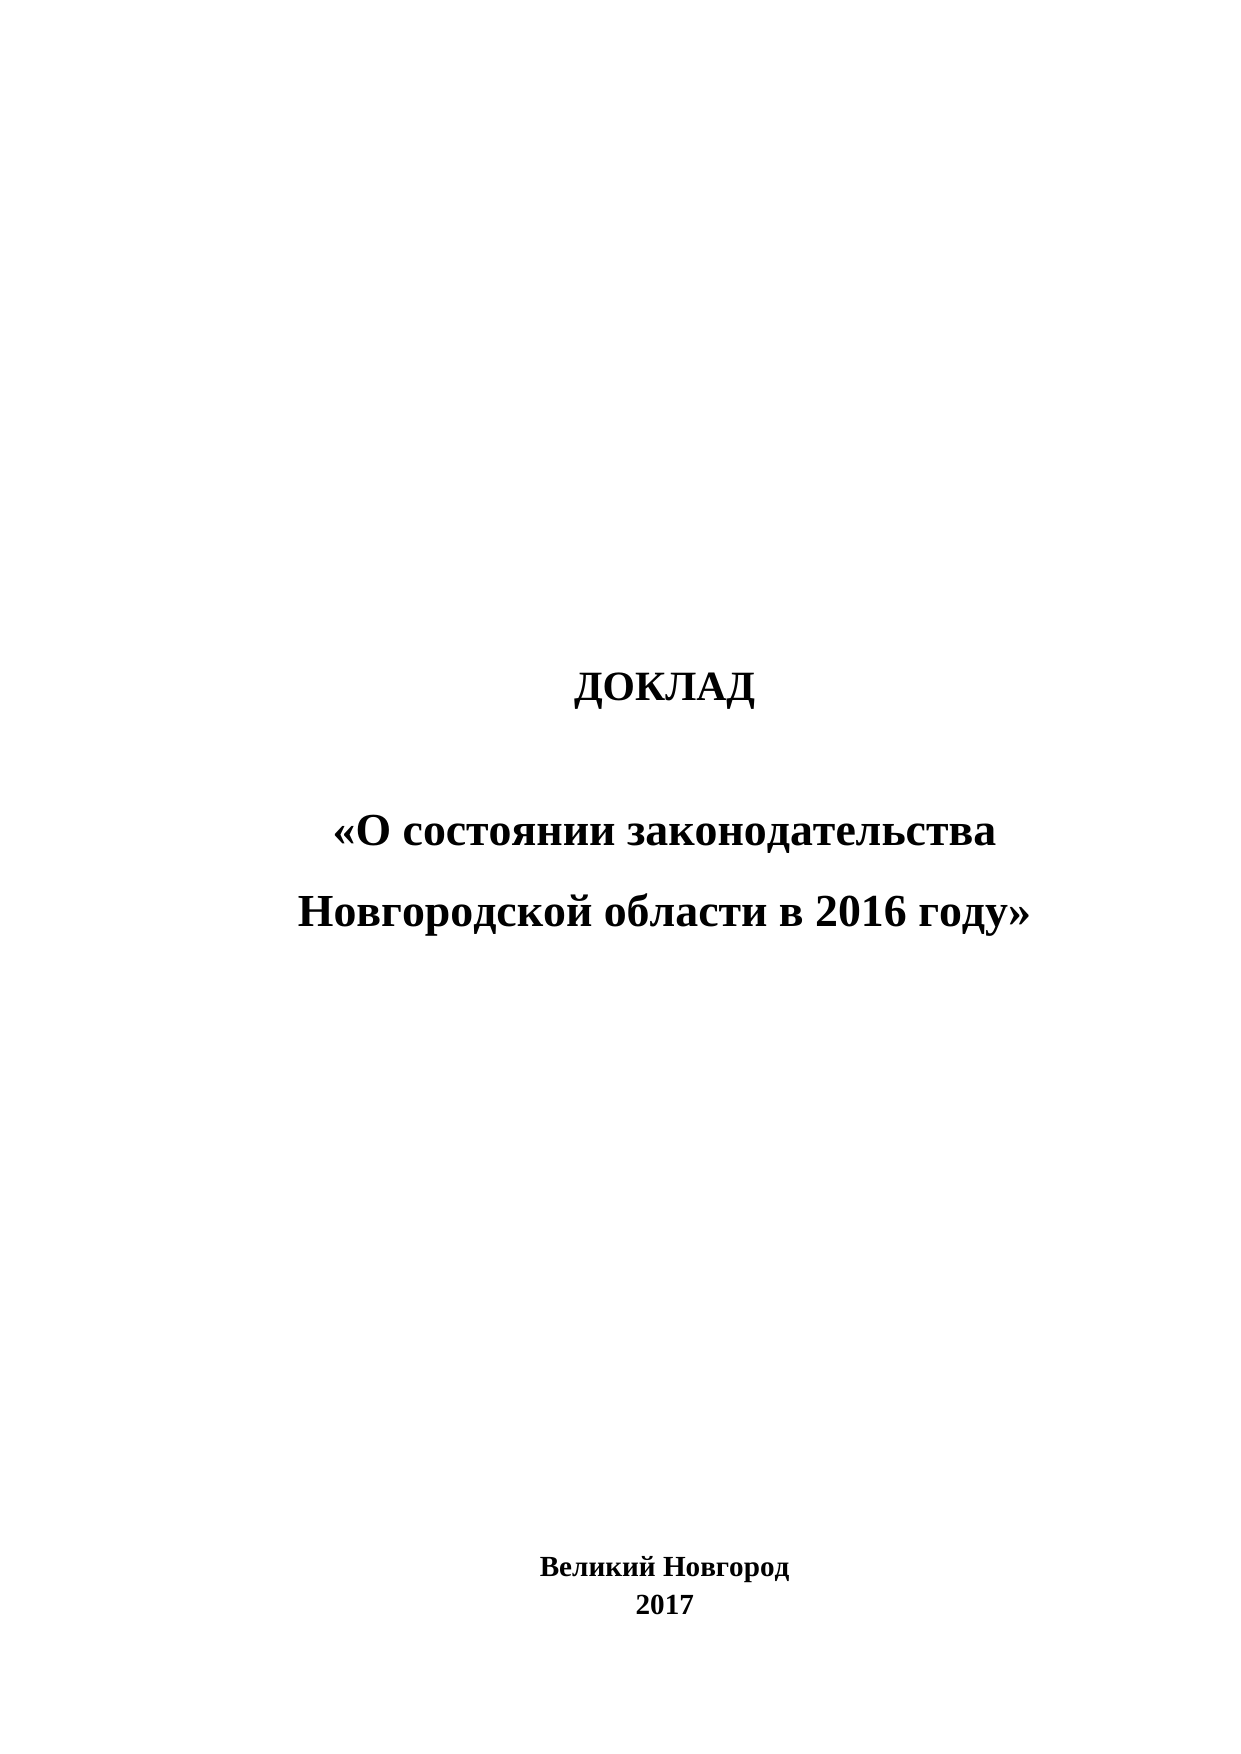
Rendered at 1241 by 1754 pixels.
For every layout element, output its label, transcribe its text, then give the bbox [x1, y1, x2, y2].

text 2017 [177, 1549, 1152, 1621]
text «О состоянии законодательства [177, 802, 1152, 855]
text ДОКЛАД [177, 661, 1152, 709]
text Новгородской области в 2016 году» [177, 883, 1152, 936]
